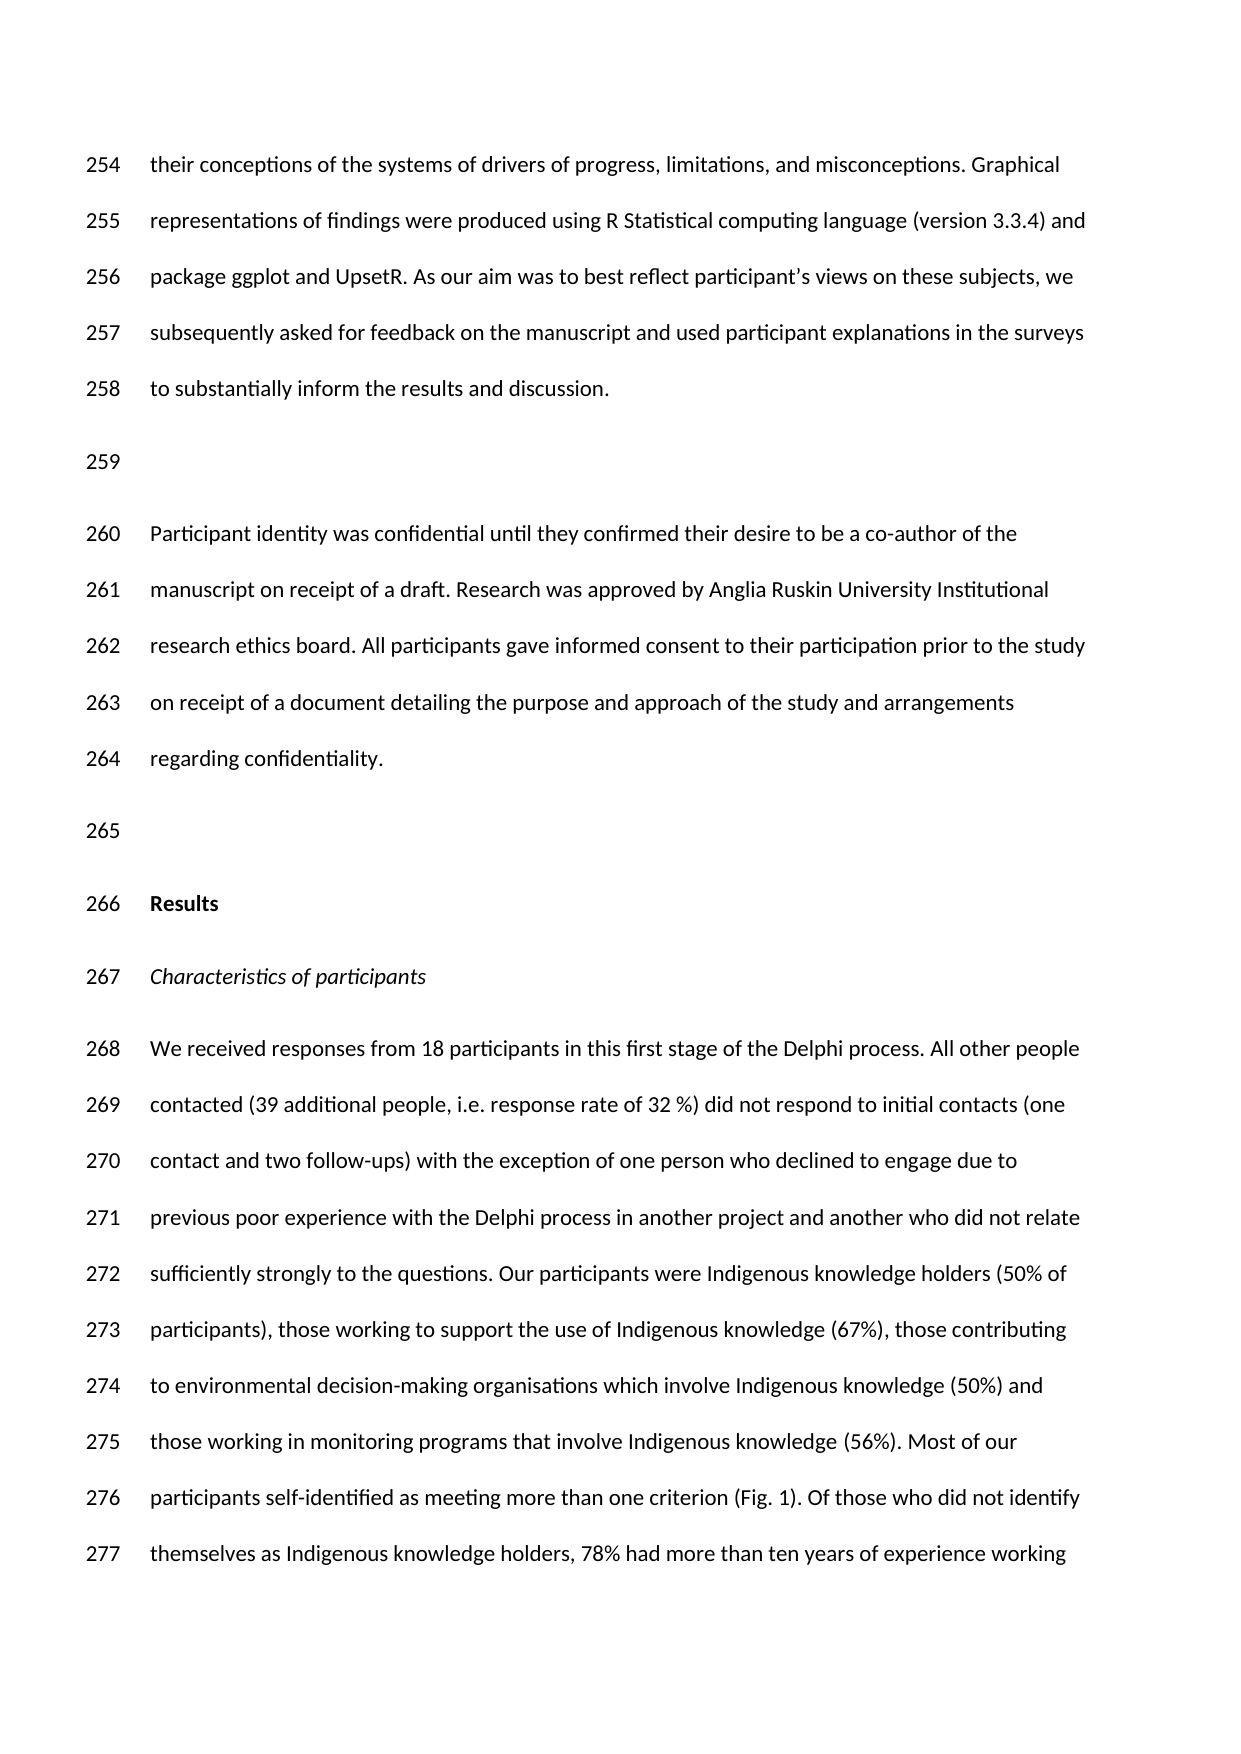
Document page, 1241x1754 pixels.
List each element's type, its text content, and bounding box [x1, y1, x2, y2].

text Participant identity was confidential until they confirmed their desire to be a co-author of the manuscript on receipt of a draft. Research was approved by Anglia Ruskin University Institutional research ethics board. All participants gave informed consent to their participation prior to the study on receipt of a document detailing the purpose and approach of the study and arrangements regarding confidentiality. [150, 519, 1090, 772]
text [150, 1034, 1090, 1567]
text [150, 150, 1090, 402]
text Characteristics of participants [150, 962, 1090, 990]
text Results [150, 889, 1090, 917]
